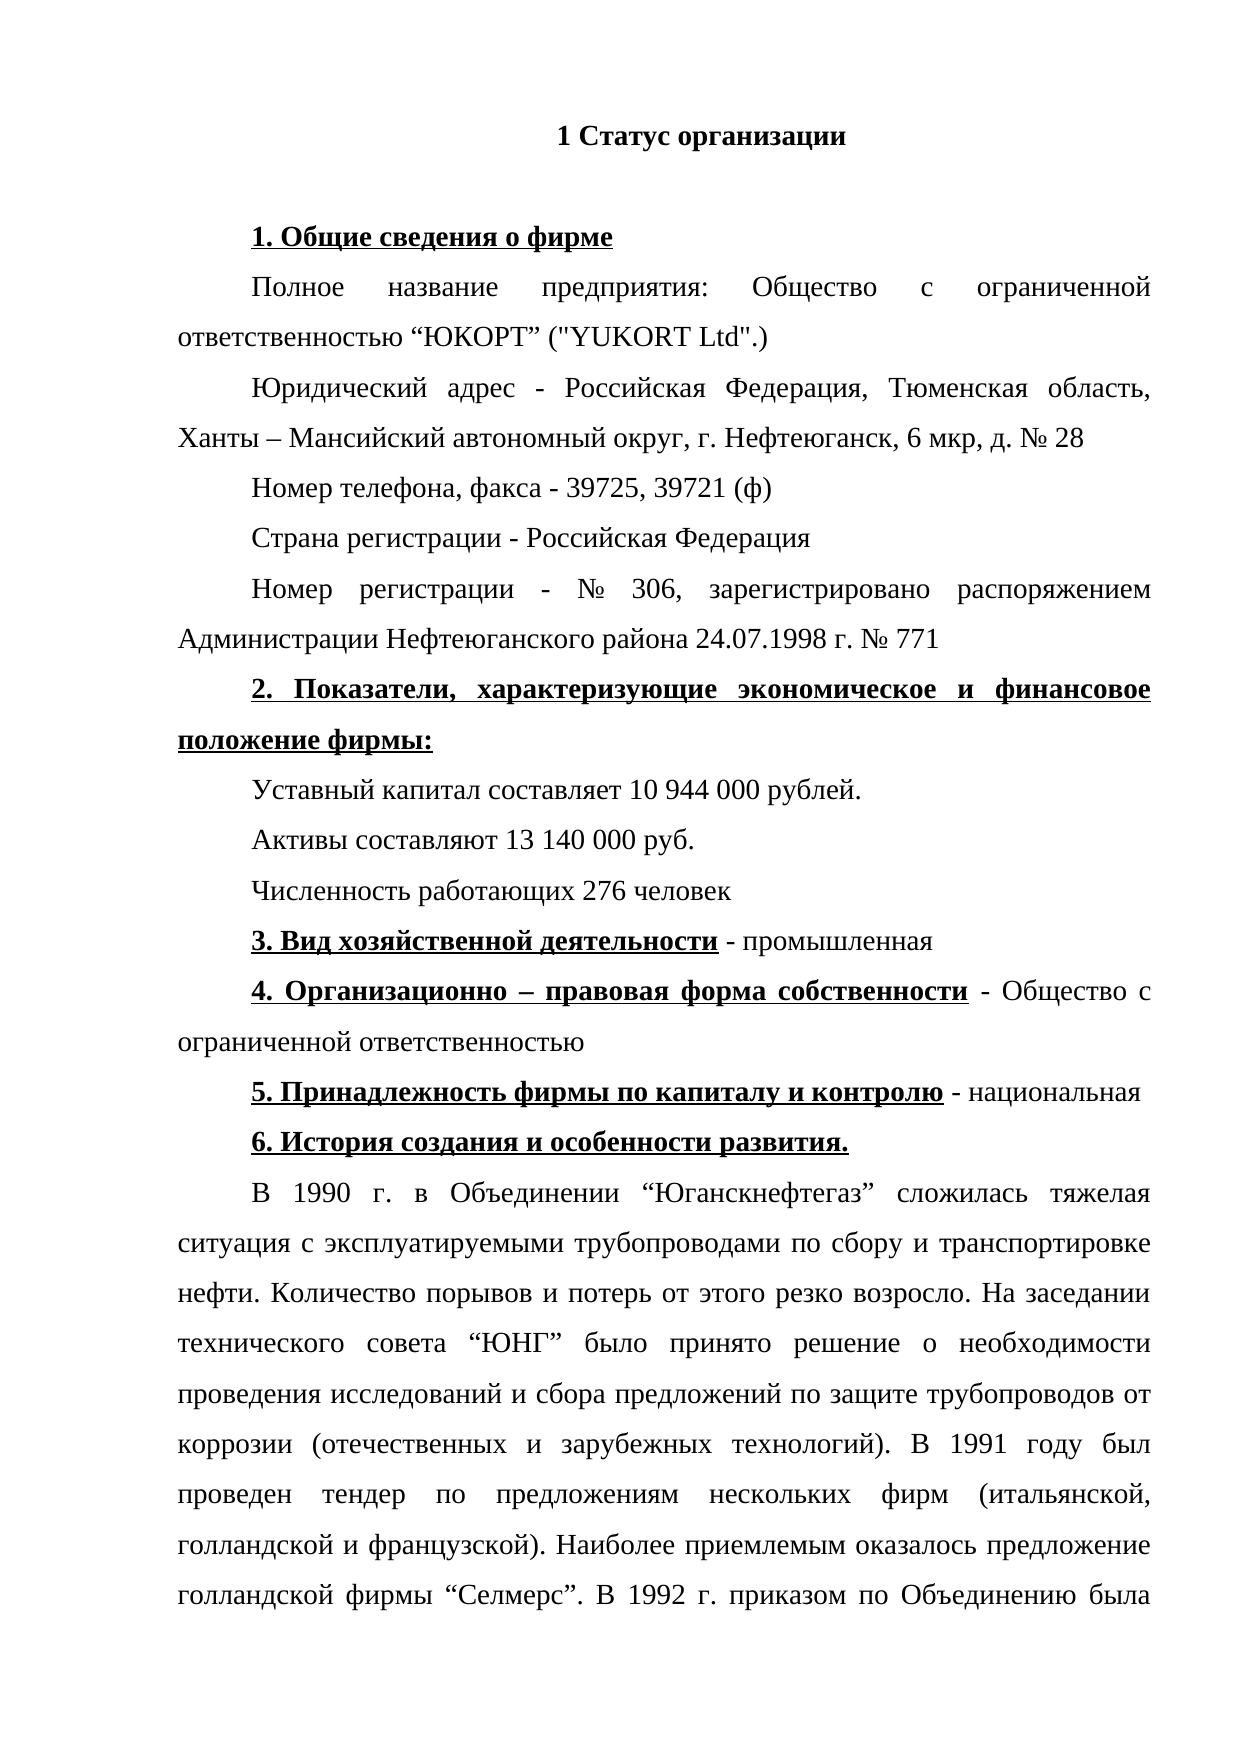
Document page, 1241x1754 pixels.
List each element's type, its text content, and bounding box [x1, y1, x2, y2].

text 1 Статус организации [177, 118, 1152, 152]
text Юридический адрес - Российская Федерация, Тюменская область, Ханты – Мансийский автономный округ, г. Нефтеюганск, 6 мкр, д. № 28 [177, 370, 1152, 453]
text Уставный капитал составляет 10 944 000 рублей. [177, 772, 1152, 806]
text Страна регистрации - Российская Федерация [177, 521, 1152, 554]
text Полное название предприятия: Общество с ограниченной ответственностью “ЮКОРТ” ("YUKORT Ltd".) [177, 269, 1152, 353]
text Номер телефона, факса - 39725, 39721 (ф) [177, 470, 1152, 504]
text 4. Организационно – правовая форма собственности - Общество с ограниченной ответственностью [177, 973, 1152, 1057]
text Численность работающих 276 человек [177, 873, 1152, 906]
text Активы составляют 13 140 000 руб. [177, 822, 1152, 856]
text 6. История создания и особенности развития. [177, 1124, 1152, 1158]
text 3. Вид хозяйственной деятельности - промышленная [177, 923, 1152, 957]
text Номер регистрации - № 306, зарегистрировано распоряжением Администрации Нефтеюганского района 24.07.1998 г. № 771 [177, 571, 1152, 655]
text 2. Показатели, характеризующие экономическое и финансовое положение фирмы: [177, 672, 1152, 755]
text 1. Общие сведения о фирме [177, 219, 1152, 252]
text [177, 1175, 1152, 1611]
text 5. Принадлежность фирмы по капиталу и контролю - национальная [177, 1074, 1152, 1108]
